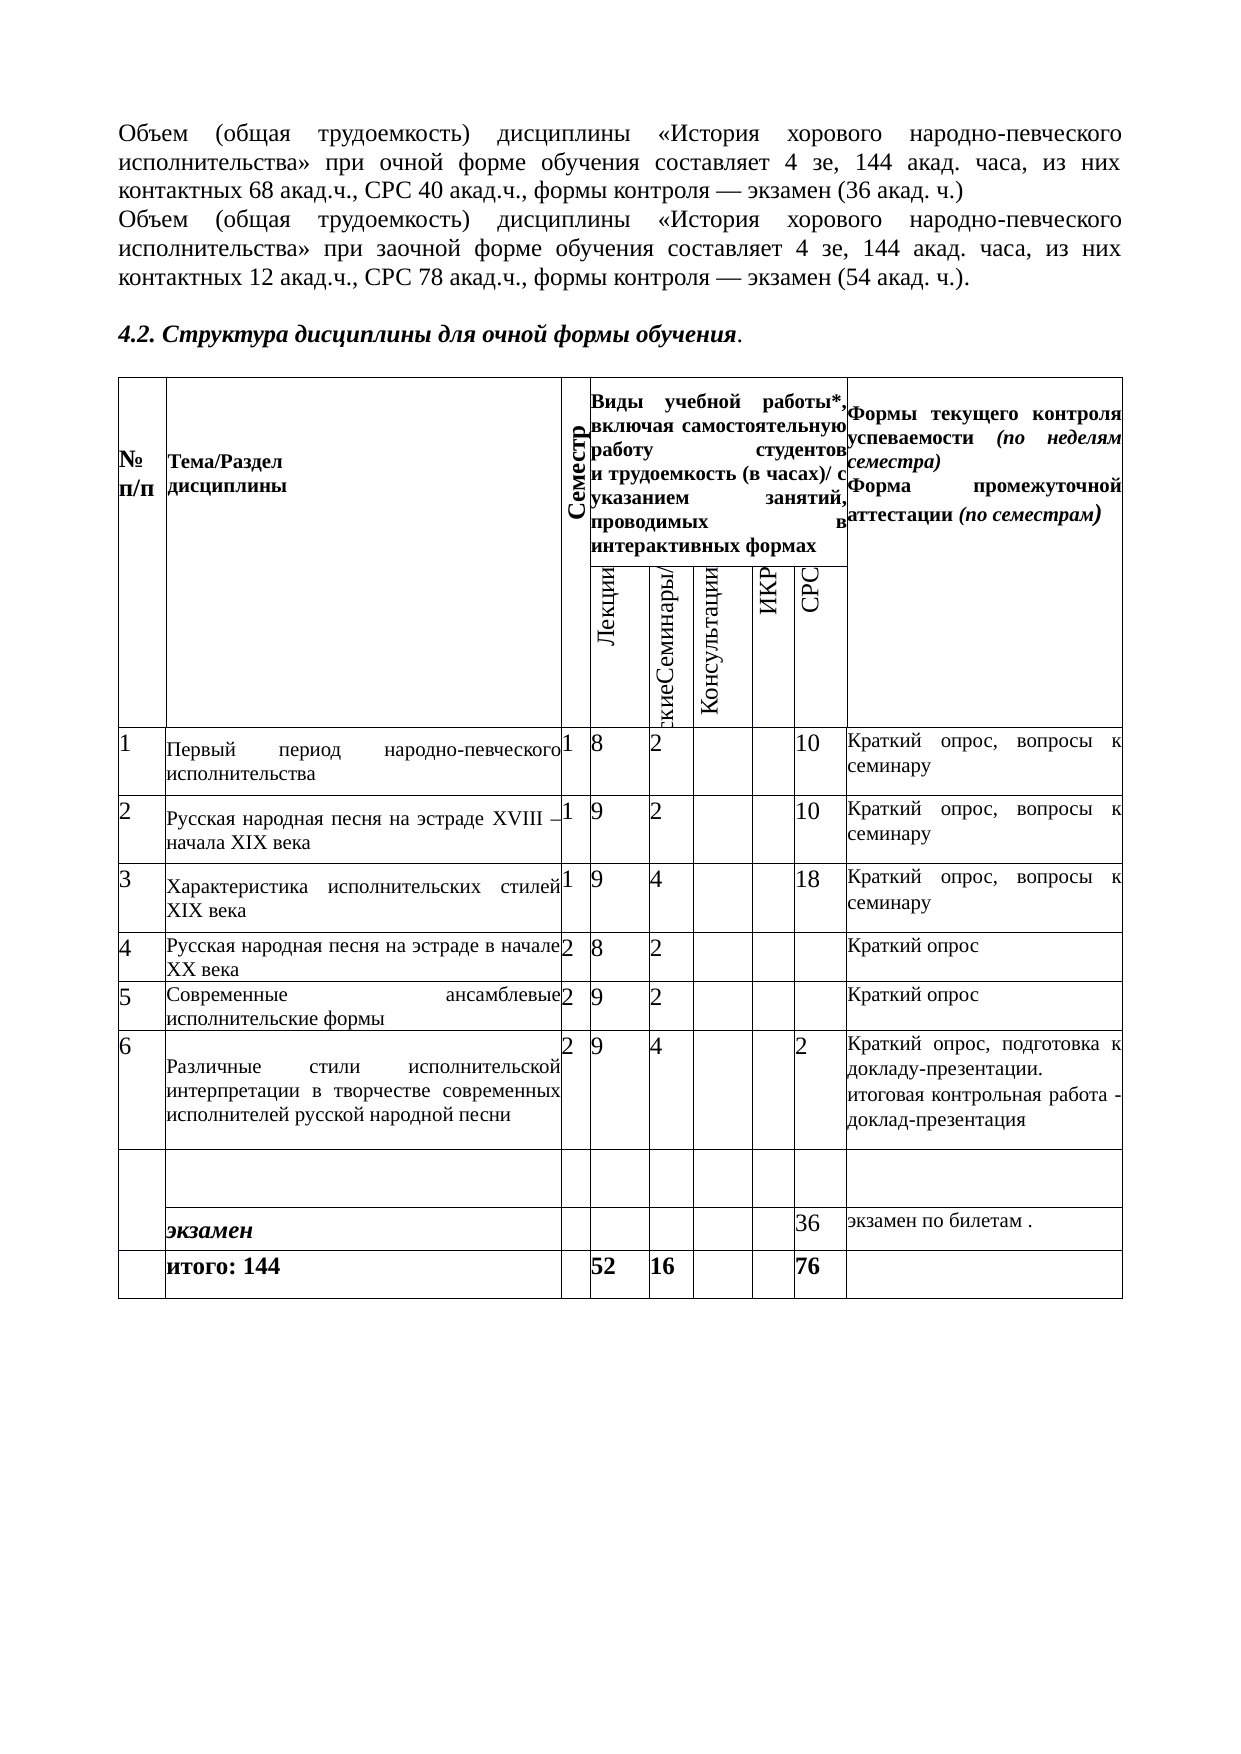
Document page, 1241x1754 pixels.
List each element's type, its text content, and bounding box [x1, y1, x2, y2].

table_header № п/п [119, 378, 166, 566]
table_cell Русская народная песня на эстраде в начале XX века [166, 933, 561, 981]
table_cell 8 [591, 933, 649, 981]
table_cell 3 [119, 864, 165, 932]
table_cell [753, 1208, 794, 1250]
table_cell 1 [562, 796, 590, 863]
table_cell Краткий опрос, вопросы к семинару [847, 796, 1122, 863]
table_cell 10 [795, 728, 846, 795]
table_cell 1 [562, 864, 590, 932]
table_cell [694, 1208, 752, 1250]
table_cell [753, 933, 794, 981]
table_cell Современные ансамблевые исполнительские формы [166, 982, 561, 1030]
table_cell [795, 933, 846, 981]
table_cell 9 [591, 982, 649, 1030]
table_cell 4 [650, 864, 693, 932]
table_cell 2 [562, 982, 590, 1030]
table_cell 2 [650, 728, 693, 795]
text Объем (общая трудоемкость) дисциплины «История хорового народно-певческого исполнительства» при заочной форме обучения составляет 4 зе, 144 акад. часа, из них контактных 12 акад.ч., СРС 78 акад.ч., формы контроля — экзамен (54 акад. ч.). [118, 204, 1122, 291]
table_cell [694, 1150, 752, 1207]
table_cell 1 [562, 728, 590, 795]
table_cell [753, 796, 794, 863]
table_cell ИКР [753, 567, 794, 727]
table_cell 8 [591, 728, 649, 795]
table_cell [119, 1150, 165, 1207]
table_cell [694, 933, 752, 981]
table_cell [694, 982, 752, 1030]
table_cell Краткий опрос, вопросы к семинару [847, 864, 1122, 932]
table_cell итого: 144 [166, 1251, 561, 1298]
table_cell 2 [562, 933, 590, 981]
table_cell 52 [591, 1251, 649, 1298]
table_cell 2 [650, 933, 693, 981]
table_cell [591, 1208, 649, 1250]
table_cell [591, 1150, 649, 1207]
table_cell [562, 1208, 590, 1250]
table_header Тема/Раздел дисциплины [167, 378, 561, 566]
table_cell 9 [591, 796, 649, 863]
table_cell [694, 1251, 752, 1298]
table_cell 4 [119, 933, 165, 981]
table_header Семестр [562, 378, 590, 566]
table_cell [167, 566, 561, 727]
table_cell Семинары/ практические [650, 567, 693, 727]
table_cell СРС [795, 567, 847, 727]
table_cell 9 [591, 864, 649, 932]
table_cell Лекции [591, 567, 649, 727]
text 4.2. Структура дисциплины для очной формы обучения. [118, 319, 1122, 348]
table_cell 9 [591, 1031, 649, 1149]
table_cell 2 [795, 1031, 846, 1149]
table_cell Консультации [694, 567, 752, 727]
table_cell [562, 1150, 590, 1207]
table_cell 1 [119, 728, 165, 795]
table_cell 6 [119, 1031, 165, 1149]
table_cell [753, 1031, 794, 1149]
table_cell [166, 1150, 561, 1207]
table_cell Краткий опрос [847, 933, 1122, 981]
table_cell 10 [795, 796, 846, 863]
table_cell 18 [795, 864, 846, 932]
table_cell 2 [650, 796, 693, 863]
table_cell [753, 1150, 794, 1207]
table_cell [562, 1251, 590, 1298]
table_cell Характеристика исполнительских стилей XIX века [166, 864, 561, 932]
table_cell 36 [795, 1208, 846, 1250]
table_cell [694, 864, 752, 932]
table_cell Краткий опрос, вопросы к семинару [847, 728, 1122, 795]
table_cell Краткий опрос [847, 982, 1122, 1030]
table_cell [795, 982, 846, 1030]
table_cell [753, 864, 794, 932]
table_cell [847, 1251, 1122, 1298]
table_header Формы текущего контроля успеваемости (по неделям семестра) Форма промежуточной аттестации (по семестрам) [848, 378, 1122, 566]
table_cell [562, 566, 590, 727]
table_cell [795, 1150, 846, 1207]
table_cell [694, 728, 752, 795]
table_cell 2 [562, 1031, 590, 1149]
table_cell [694, 796, 752, 863]
table_cell [694, 1031, 752, 1149]
table_cell [119, 1251, 165, 1298]
table_header Виды учебной работы*, включая самостоятельную работу студентов и трудоемкость (в часах)/ с указанием занятий, проводимых в интерактивных формах [591, 378, 847, 566]
table_cell 5 [119, 982, 165, 1030]
table_cell [753, 1251, 794, 1298]
text Объем (общая трудоемкость) дисциплины «История хорового народно-певческого исполнительства» при очной форме обучения составляет 4 зе, 144 акад. часа, из них контактных 68 акад.ч., СРС 40 акад.ч., формы контроля — экзамен (36 акад. ч.) [118, 118, 1122, 204]
table_cell 2 [119, 796, 165, 863]
table_cell [753, 728, 794, 795]
table_cell Краткий опрос, подготовка к докладу-презентации. итоговая контрольная работа - доклад-презентация [847, 1031, 1122, 1149]
table_cell экзамен по билетам . [847, 1208, 1122, 1250]
table_cell [847, 1150, 1122, 1207]
table_cell 16 [650, 1251, 693, 1298]
table_cell [848, 566, 1122, 727]
table_cell [119, 1207, 165, 1250]
table_cell [650, 1208, 693, 1250]
table_cell [753, 982, 794, 1030]
table_cell Русская народная песня на эстраде XVIII –начала XIX века [166, 796, 561, 863]
table_cell 2 [650, 982, 693, 1030]
table_cell 4 [650, 1031, 693, 1149]
table_cell Различные стили исполнительской интерпретации в творчестве современных исполнителей русской народной песни [166, 1031, 561, 1149]
table_cell [650, 1150, 693, 1207]
table_cell экзамен [166, 1208, 561, 1250]
table_cell [119, 566, 166, 727]
table_cell 76 [795, 1251, 846, 1298]
table_cell Первый период народно-певческого исполнительства [166, 728, 561, 795]
